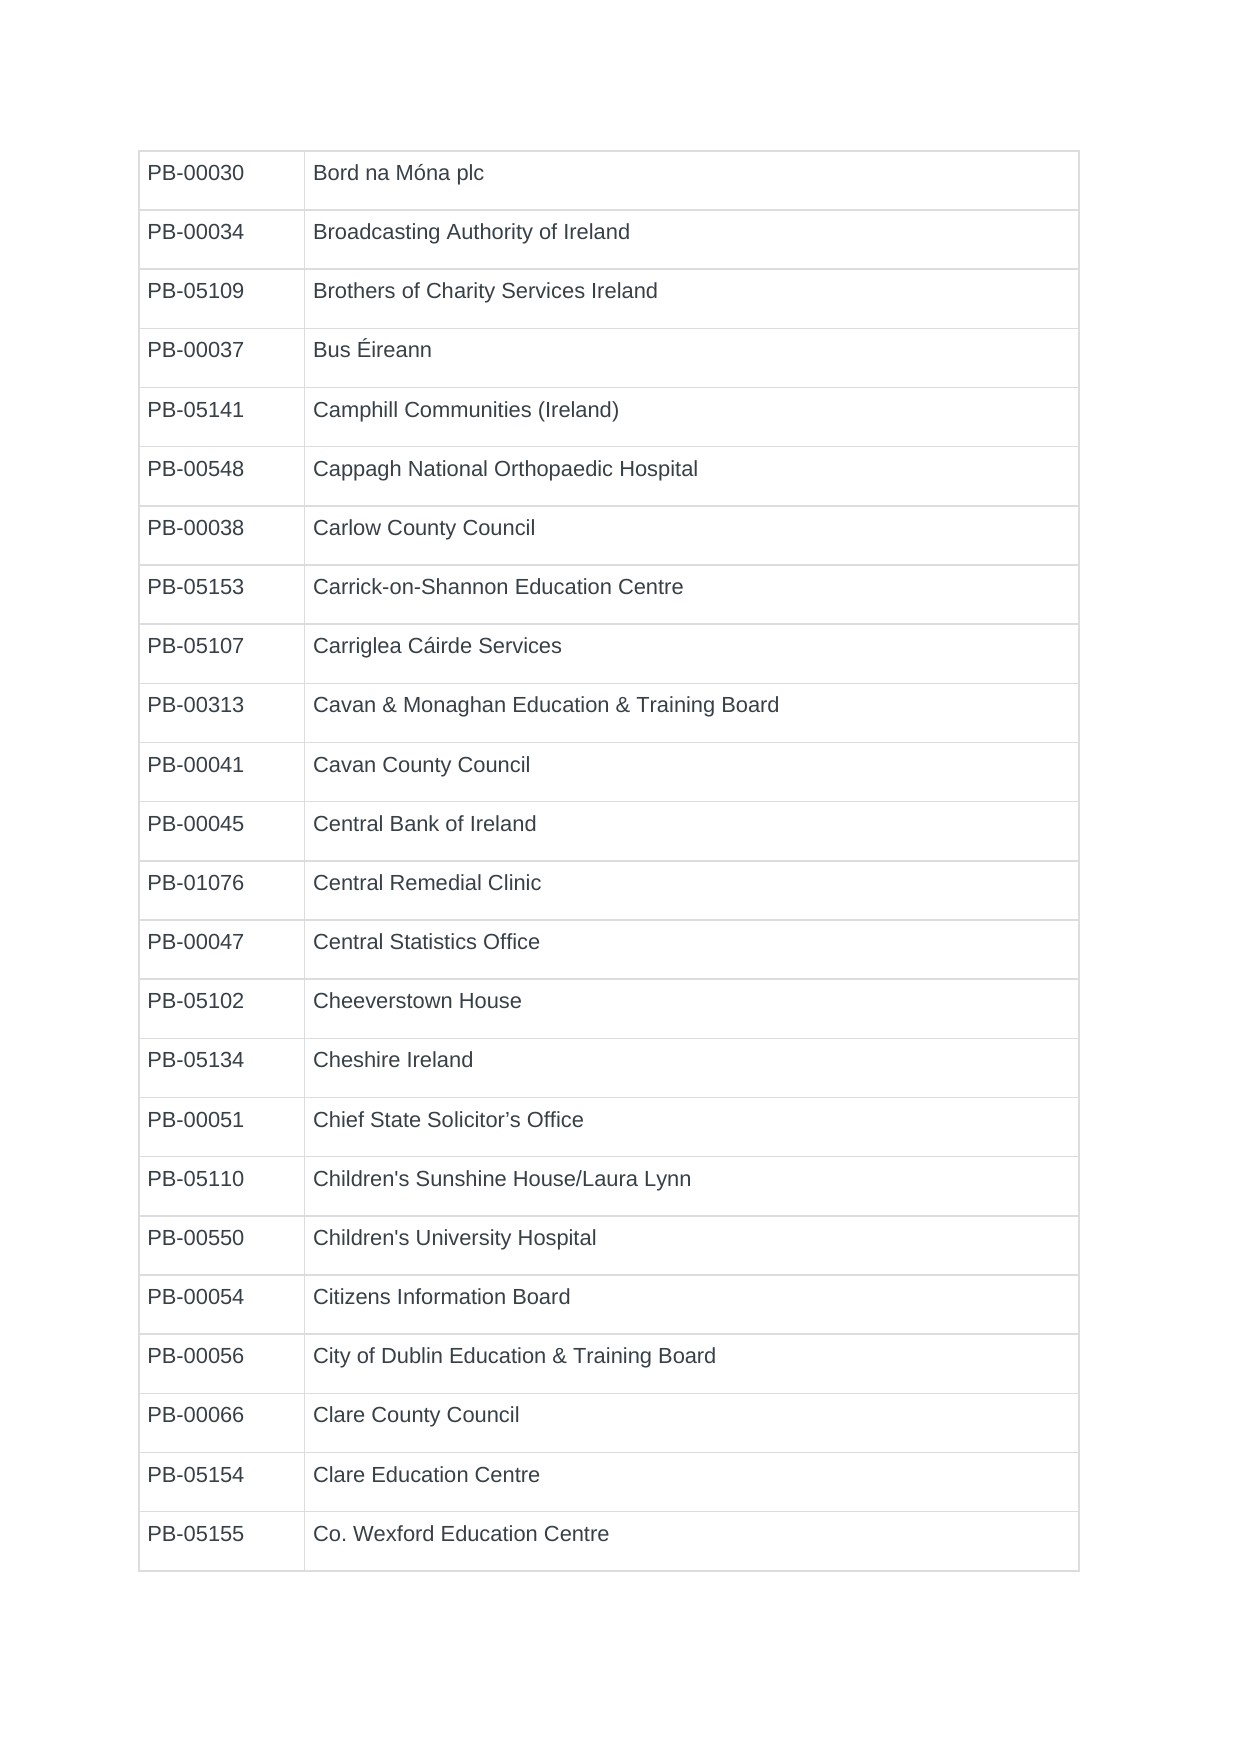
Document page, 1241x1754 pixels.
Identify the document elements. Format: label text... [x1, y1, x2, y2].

table_cell PB-05155 [140, 1512, 304, 1570]
table_cell PB-05107 [140, 625, 304, 682]
table_cell PB-05134 [140, 1039, 304, 1097]
table_cell Cappagh National Orthopaedic Hospital [305, 447, 1078, 505]
table_cell PB-05141 [140, 388, 304, 446]
table_cell PB-00051 [140, 1098, 304, 1156]
table_cell PB-00045 [140, 802, 304, 860]
table_cell Cheeverstown House [305, 980, 1078, 1037]
table_cell Children's University Hospital [305, 1217, 1078, 1274]
table_cell Brothers of Charity Services Ireland [305, 270, 1078, 327]
table_cell Children's Sunshine House/Laura Lynn [305, 1157, 1078, 1215]
table_cell PB-00550 [140, 1217, 304, 1274]
table_cell Central Remedial Clinic [305, 862, 1078, 919]
table_cell PB-00047 [140, 921, 304, 978]
table_cell PB-05102 [140, 980, 304, 1037]
table_cell Citizens Information Board [305, 1276, 1078, 1333]
table_cell PB-00548 [140, 447, 304, 505]
table_cell City of Dublin Education & Training Board [305, 1335, 1078, 1392]
table_cell Cheshire Ireland [305, 1039, 1078, 1097]
table_cell Bus Éireann [305, 329, 1078, 387]
table_cell Bord na Móna plc [305, 152, 1078, 209]
table_cell PB-01076 [140, 862, 304, 919]
table_cell Central Bank of Ireland [305, 802, 1078, 860]
table_cell Chief State Solicitor’s Office [305, 1098, 1078, 1156]
table_cell PB-05110 [140, 1157, 304, 1215]
table_cell PB-00034 [140, 211, 304, 268]
table_cell Co. Wexford Education Centre [305, 1512, 1078, 1570]
table_cell PB-00313 [140, 684, 304, 742]
table_cell PB-00037 [140, 329, 304, 387]
table_cell PB-00056 [140, 1335, 304, 1392]
table_cell PB-05154 [140, 1453, 304, 1511]
table_cell PB-00066 [140, 1394, 304, 1452]
table_cell PB-00030 [140, 152, 304, 209]
table_cell Camphill Communities (Ireland) [305, 388, 1078, 446]
table_cell Carrick-on-Shannon Education Centre [305, 566, 1078, 623]
table_cell PB-00054 [140, 1276, 304, 1333]
table_cell Broadcasting Authority of Ireland [305, 211, 1078, 268]
table_cell Cavan & Monaghan Education & Training Board [305, 684, 1078, 742]
table_cell Cavan County Council [305, 743, 1078, 801]
table_cell Clare County Council [305, 1394, 1078, 1452]
table_cell Central Statistics Office [305, 921, 1078, 978]
table_cell Clare Education Centre [305, 1453, 1078, 1511]
table_cell PB-05153 [140, 566, 304, 623]
table_cell Carlow County Council [305, 507, 1078, 564]
table_cell PB-00041 [140, 743, 304, 801]
table_cell Carriglea Cáirde Services [305, 625, 1078, 682]
table_cell PB-05109 [140, 270, 304, 327]
table_cell PB-00038 [140, 507, 304, 564]
